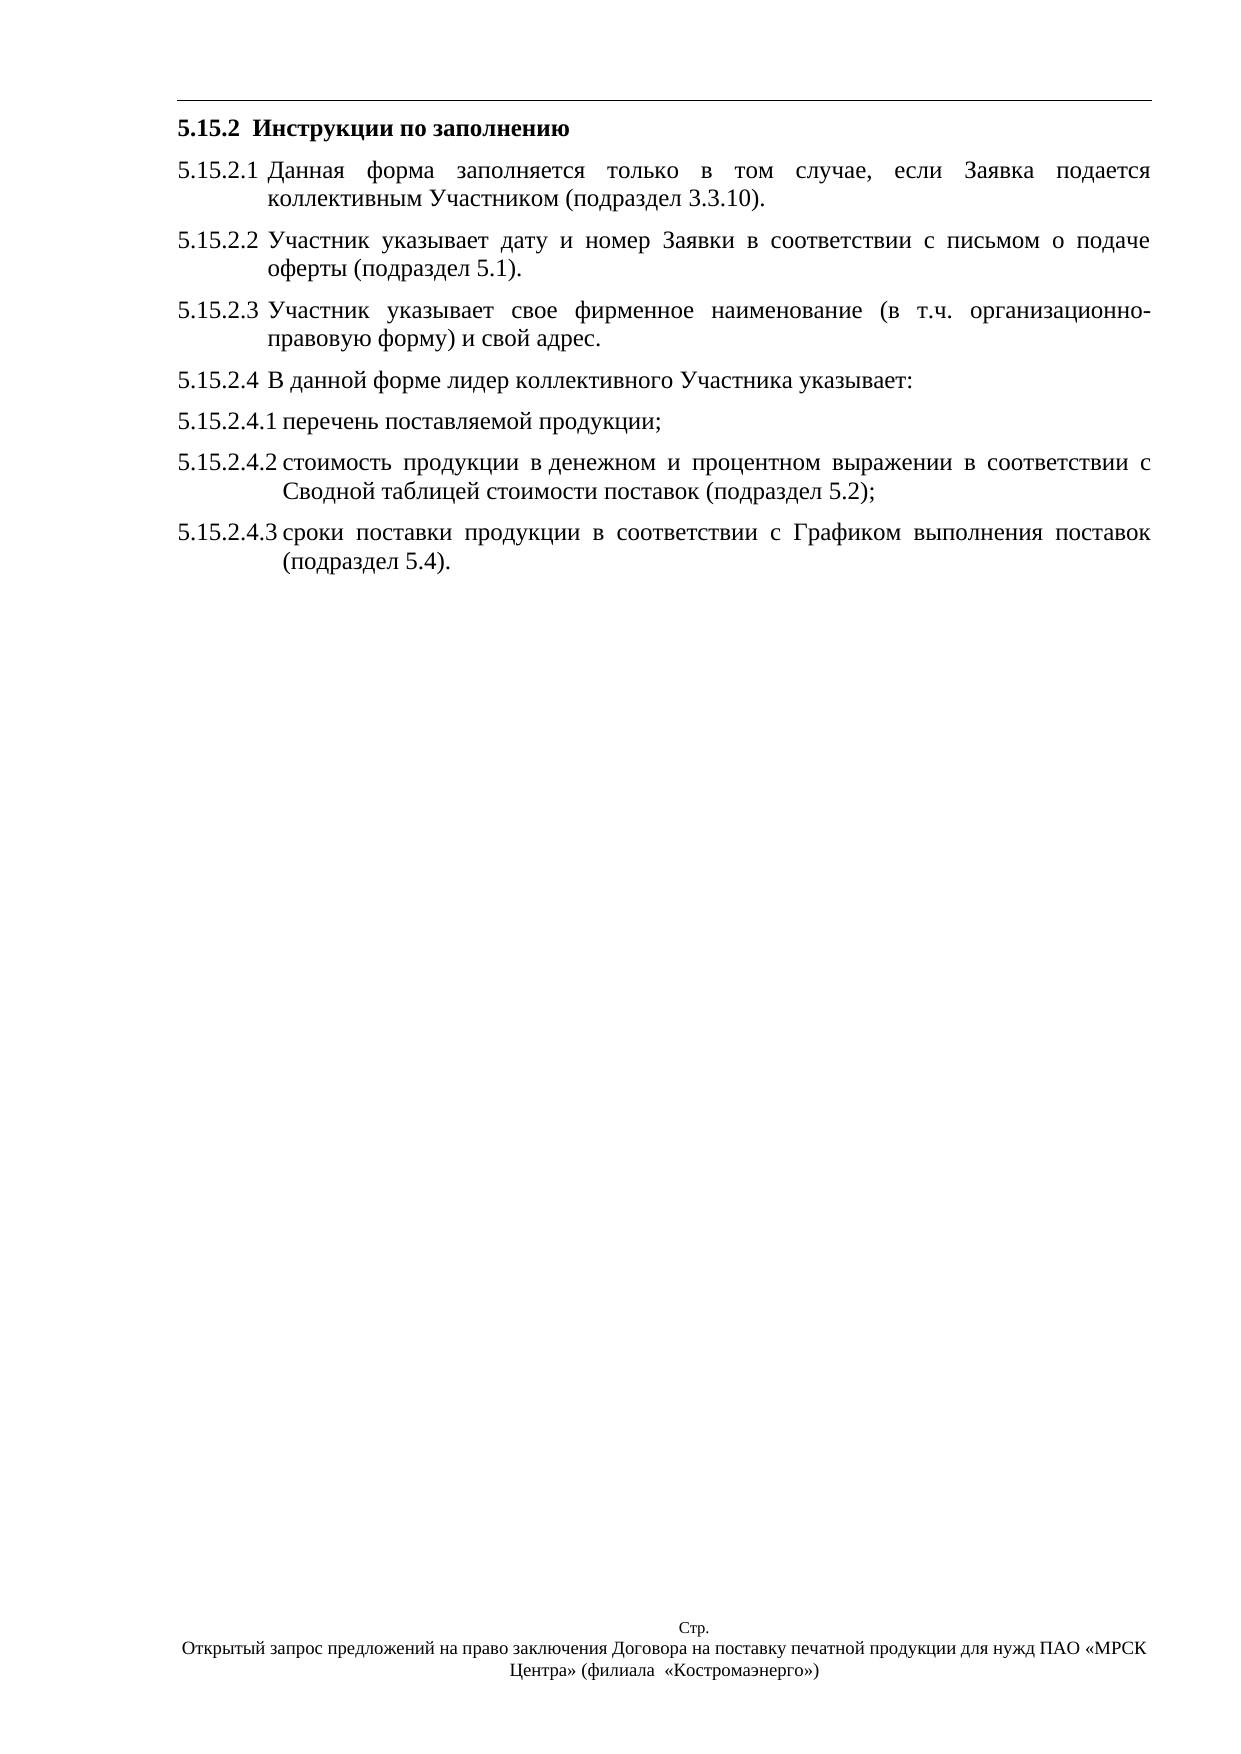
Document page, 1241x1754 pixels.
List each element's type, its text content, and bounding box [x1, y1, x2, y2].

list Данная форма заполняется только в том случае, если Заявка подается коллективным Участником (подраздел 3.3.10). [177, 155, 1152, 212]
list сроки поставки продукции в соответствии с Графиком выполнения поставок (подраздел 5.4). [177, 517, 1152, 575]
list Участник указывает свое фирменное наименование (в т.ч. организационно-правовую форму) и свой адрес. [177, 295, 1152, 352]
list стоимость продукции в денежном и процентном выражении в соответствии с Сводной таблицей стоимости поставок (подраздел 5.2); [177, 447, 1152, 505]
list Участник указывает дату и номер Заявки в соответствии с письмом о подаче оферты (подраздел 5.1). [177, 225, 1152, 282]
list перечень поставляемой продукции; [177, 406, 1152, 435]
subtitle Инструкции по заполнению [177, 113, 1152, 142]
list В данной форме лидер коллективного Участника указывает: [177, 365, 1152, 393]
